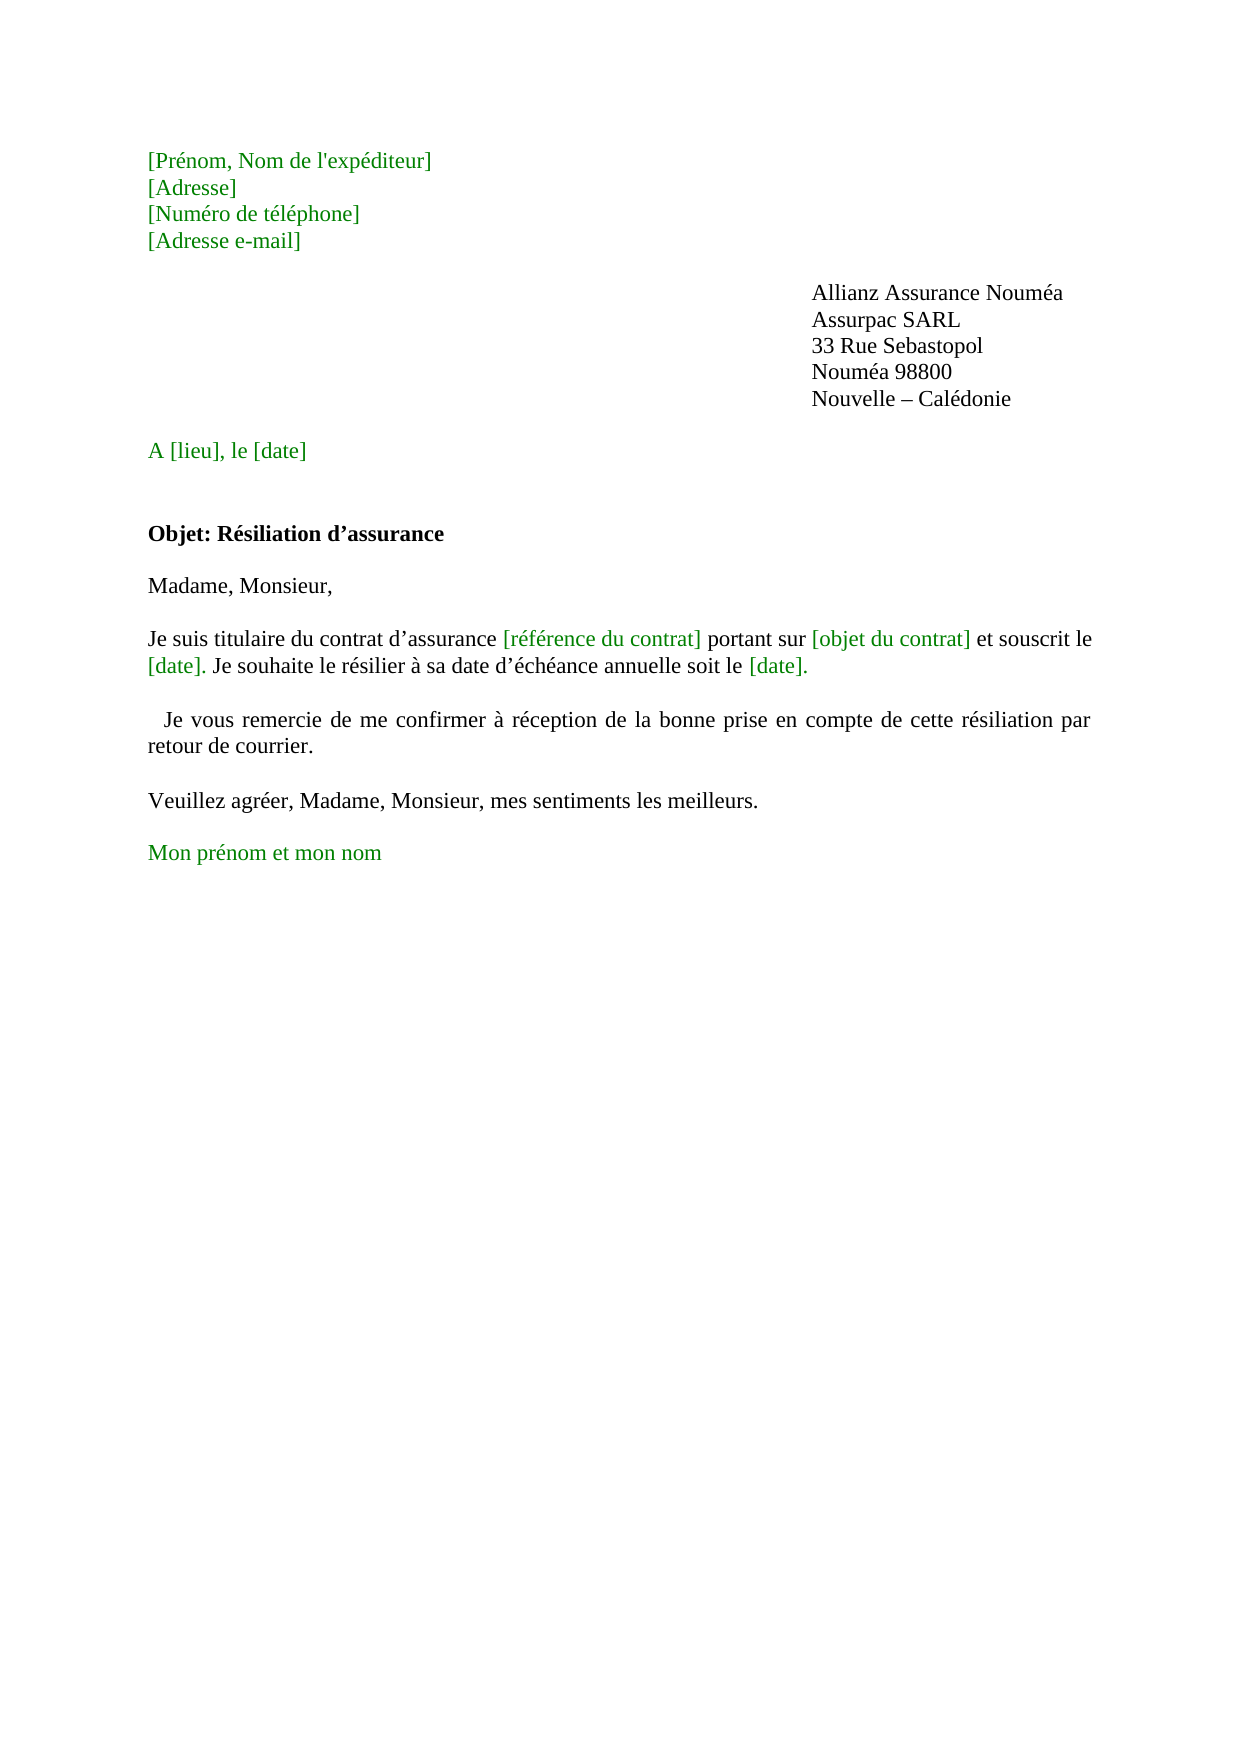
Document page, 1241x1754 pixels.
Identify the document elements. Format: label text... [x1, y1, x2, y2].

text [Prénom, Nom de l'expéditeur] [148, 148, 1093, 174]
text Veuillez agréer, Madame, Monsieur, mes sentiments les meilleurs. [148, 787, 1093, 813]
text [Numéro de téléphone] [148, 200, 1093, 227]
text Mon prénom et mon nom [148, 839, 1093, 866]
text [Adresse] [148, 174, 1093, 200]
text [Adresse e-mail] [148, 227, 1093, 253]
text Je vous remercie de me confirmer à réception de la bonne prise en compte de cette résiliation par retour de courrier. [148, 706, 1093, 759]
text Madame, Monsieur, [148, 573, 1093, 599]
text Je suis titulaire du contrat d’assurance [référence du contrat] portant sur [objet du contrat] et souscrit le [date]. Je souhaite le résilier à sa date d’échéance annuelle soit le [date]. [148, 625, 1093, 678]
text 33 Rue Sebastopol Nouméa 98800 Nouvelle – Calédonie [738, 332, 1093, 411]
text A [lieu], le [date] [148, 437, 1093, 464]
text Objet: Résiliation d’assurance [148, 520, 1093, 546]
text Allianz Assurance Nouméa [148, 279, 1093, 306]
text Assurpac SARL [738, 306, 1093, 332]
